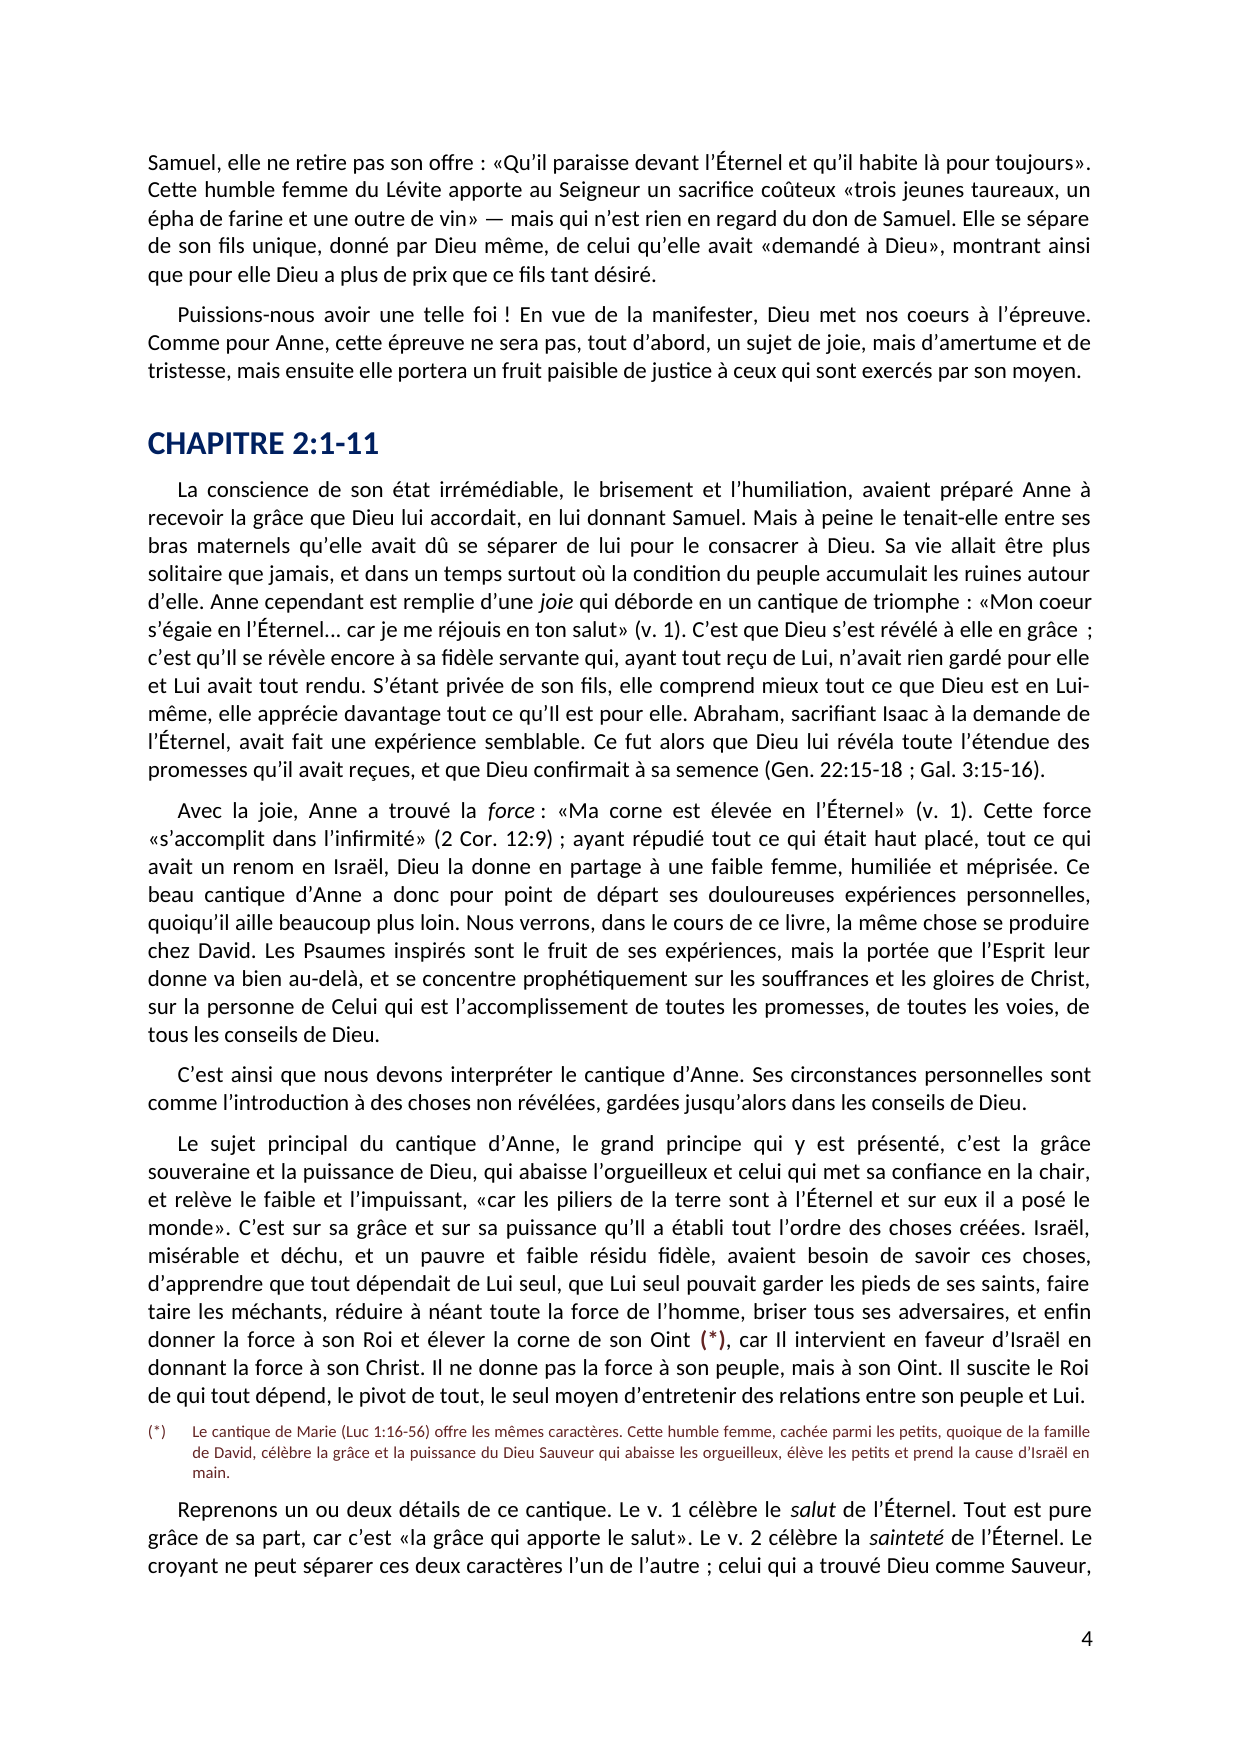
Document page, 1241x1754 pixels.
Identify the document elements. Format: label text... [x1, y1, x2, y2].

text La conscience de son état irrémédiable, le brisement et l’humiliation, avaient préparé Anne à recevoir la grâce que Dieu lui accordait, en lui donnant Samuel. Mais à peine le tenait-elle entre ses bras maternels qu’elle avait dû se séparer de lui pour le consacrer à Dieu. Sa vie allait être plus solitaire que jamais, et dans un temps surtout où la condition du peuple accumulait les ruines autour d’elle. Anne cependant est remplie d’une joie qui déborde en un cantique de triomphe : «Mon coeur s’égaie en l’Éternel... car je me réjouis en ton salut» (v. 1). C’est que Dieu s’est révélé à elle en grâce ; c’est qu’Il se révèle encore à sa fidèle servante qui, ayant tout reçu de Lui, n’avait rien gardé pour elle et Lui avait tout rendu. S’étant privée de son fils, elle comprend mieux tout ce que Dieu est en Lui-même, elle apprécie davantage tout ce qu’Il est pour elle. Abraham, sacrifiant Isaac à la demande de l’Éternel, avait fait une expérience semblable. Ce fut alors que Dieu lui révéla toute l’étendue des promesses qu’il avait reçues, et que Dieu confirmait à sa semence (Gen. 22:15-18 ; Gal. 3:15-16). [148, 475, 1093, 783]
text C’est ainsi que nous devons interpréter le cantique d’Anne. Ses circonstances personnelles sont comme l’introduction à des choses non révélées, gardées jusqu’alors dans les conseils de Dieu. [148, 1060, 1093, 1116]
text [148, 148, 1093, 288]
text Puissions-nous avoir une telle foi ! En vue de la manifester, Dieu met nos coeurs à l’épreuve. Comme pour Anne, cette épreuve ne sera pas, tout d’abord, un sujet de joie, mais d’amertume et de tristesse, mais ensuite elle portera un fruit paisible de justice à ceux qui sont exercés par son moyen. [148, 300, 1093, 384]
subtitle CHAPITRE 2:1-11 [148, 422, 1093, 462]
text (*) Le cantique de Marie (Luc 1:16-56) offre les mêmes caractères. Cette humble femme, cachée parmi les petits, quoique de la famille de David, célèbre la grâce et la puissance du Dieu Sauveur qui abaisse les orgueilleux, élève les petits et prend la cause d’Israël en main. [148, 1422, 1093, 1483]
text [148, 1495, 1093, 1579]
text Le sujet principal du cantique d’Anne, le grand principe qui y est présenté, c’est la grâce souveraine et la puissance de Dieu, qui abaisse l’orgueilleux et celui qui met sa confiance en la chair, et relève le faible et l’impuissant, «car les piliers de la terre sont à l’Éternel et sur eux il a posé le monde». C’est sur sa grâce et sur sa puissance qu’Il a établi tout l’ordre des choses créées. Israël, misérable et déchu, et un pauvre et faible résidu fidèle, avaient besoin de savoir ces choses, d’apprendre que tout dépendait de Lui seul, que Lui seul pouvait garder les pieds de ses saints, faire taire les méchants, réduire à néant toute la force de l’homme, briser tous ses adversaires, et enfin donner la force à son Roi et élever la corne de son Oint (*), car Il intervient en faveur d’Israël en donnant la force à son Christ. Il ne donne pas la force à son peuple, mais à son Oint. Il suscite le Roi de qui tout dépend, le pivot de tout, le seul moyen d’entretenir des relations entre son peuple et Lui. [148, 1129, 1093, 1409]
text Avec la joie, Anne a trouvé la force : «Ma corne est élevée en l’Éternel» (v. 1). Cette force «s’accomplit dans l’infirmité» (2 Cor. 12:9) ; ayant répudié tout ce qui était haut placé, tout ce qui avait un renom en Israël, Dieu la donne en partage à une faible femme, humiliée et méprisée. Ce beau cantique d’Anne a donc pour point de départ ses douloureuses expériences personnelles, quoiqu’il aille beaucoup plus loin. Nous verrons, dans le cours de ce livre, la même chose se produire chez David. Les Psaumes inspirés sont le fruit de ses expériences, mais la portée que l’Esprit leur donne va bien au-delà, et se concentre prophétiquement sur les souffrances et les gloires de Christ, sur la personne de Celui qui est l’accomplissement de toutes les promesses, de toutes les voies, de tous les conseils de Dieu. [148, 796, 1093, 1048]
